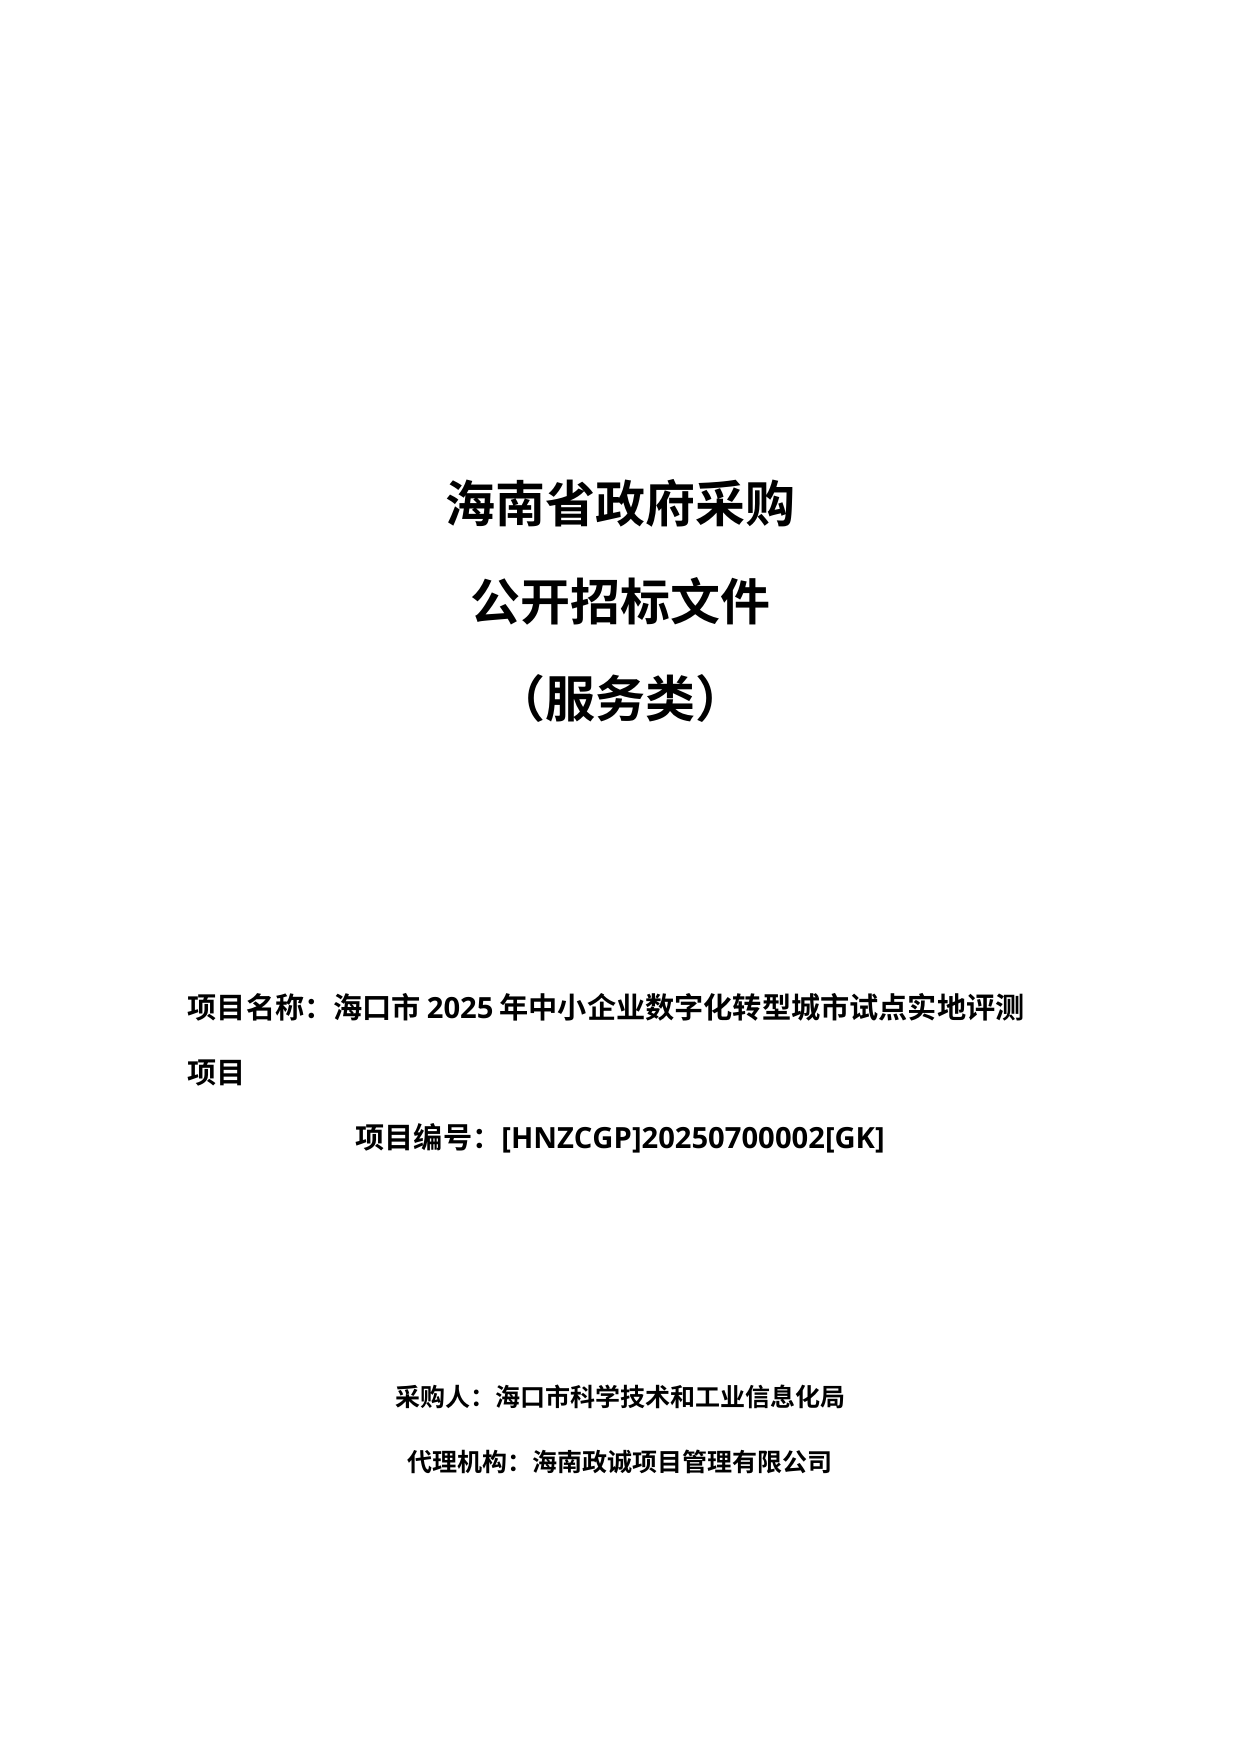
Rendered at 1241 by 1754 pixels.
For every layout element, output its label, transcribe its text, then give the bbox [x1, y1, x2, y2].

text 项目编号：[HNZCGP]20250700002[GK] [187, 1104, 1053, 1169]
text 代理机构：海南政诚项目管理有限公司 [187, 1429, 1053, 1494]
text 公开招标文件 [187, 552, 1053, 649]
text 项目名称：海口市2025年中小企业数字化转型城市试点实地评测项目 [187, 974, 1053, 1104]
text 采购人：海口市科学技术和工业信息化局 [187, 1364, 1053, 1429]
text 海南省政府采购 [187, 454, 1053, 552]
text （服务类） [187, 649, 1053, 747]
